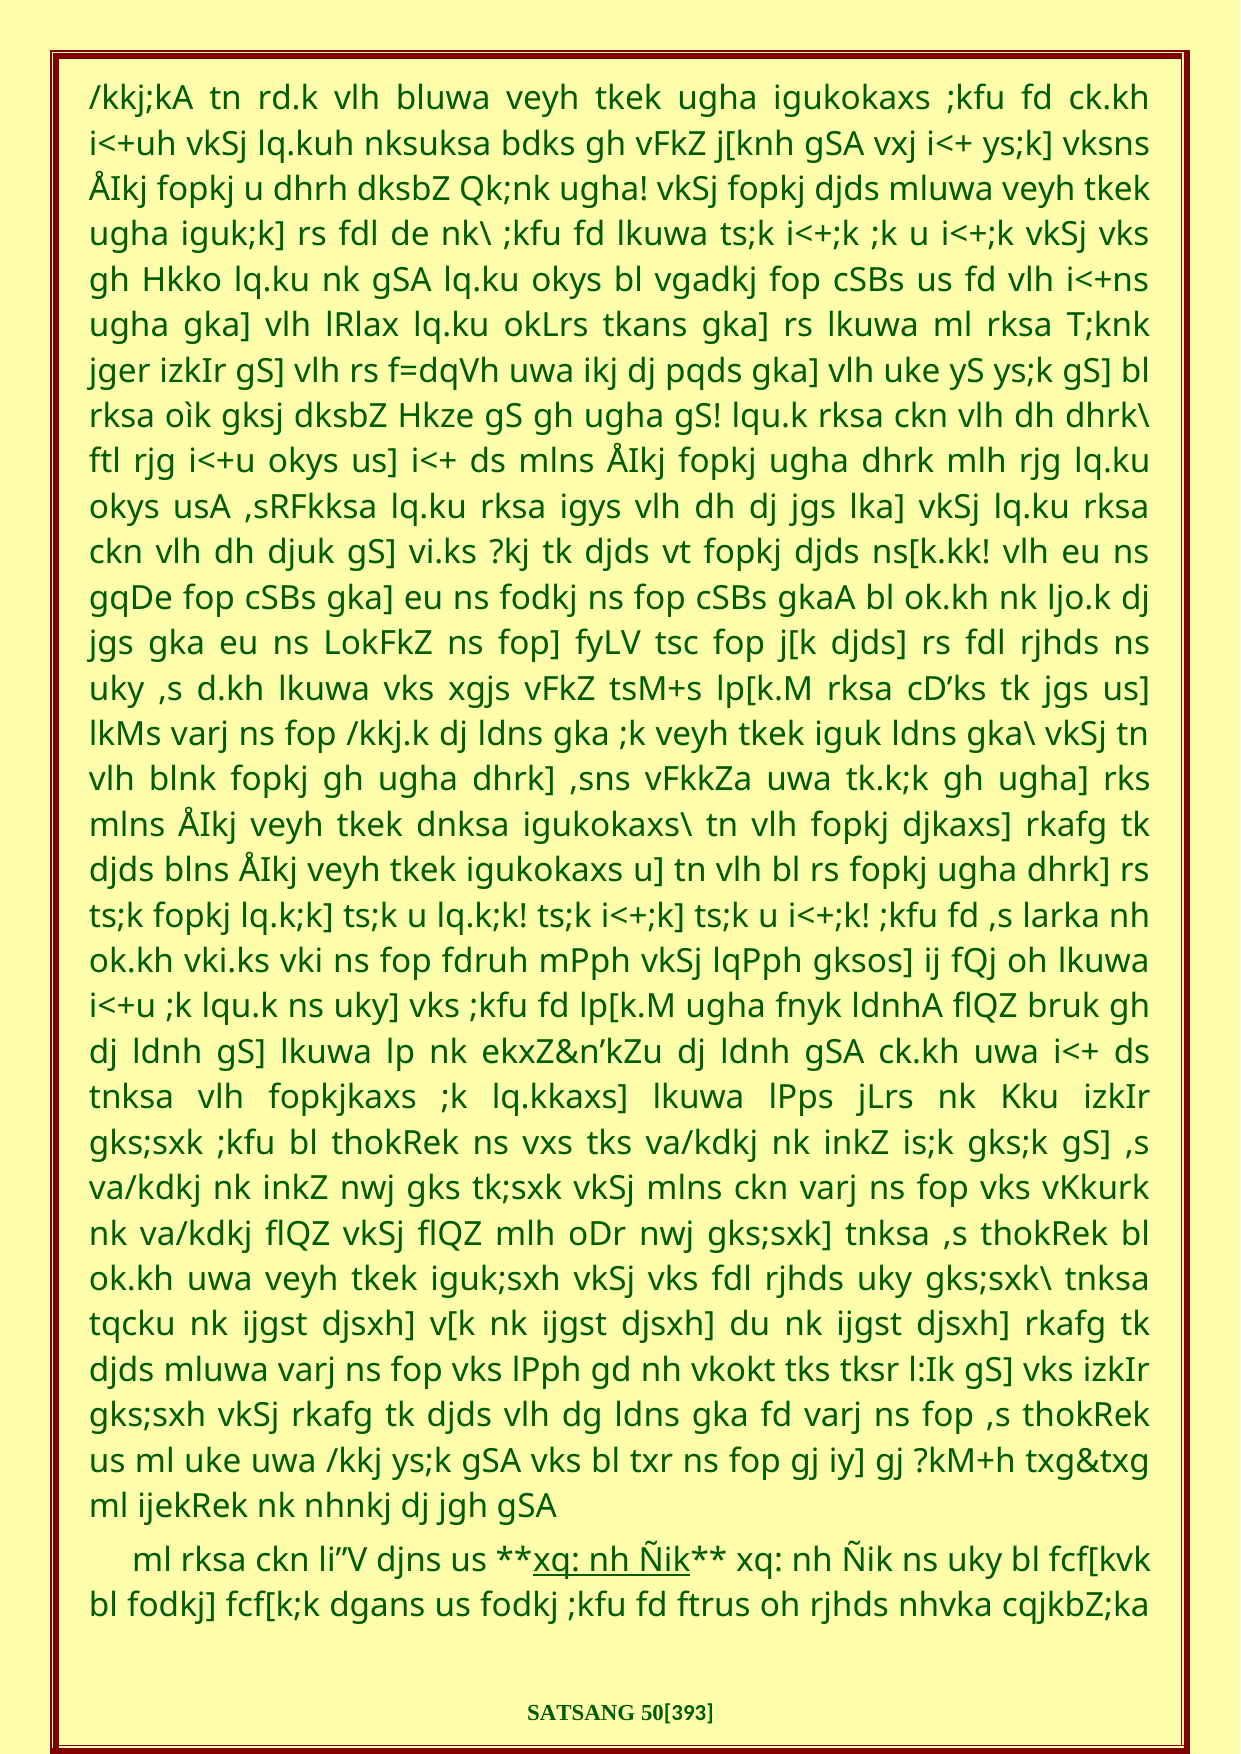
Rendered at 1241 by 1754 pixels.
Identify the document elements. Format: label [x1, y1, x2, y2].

text [89, 74, 1152, 1527]
text [89, 1536, 1152, 1626]
